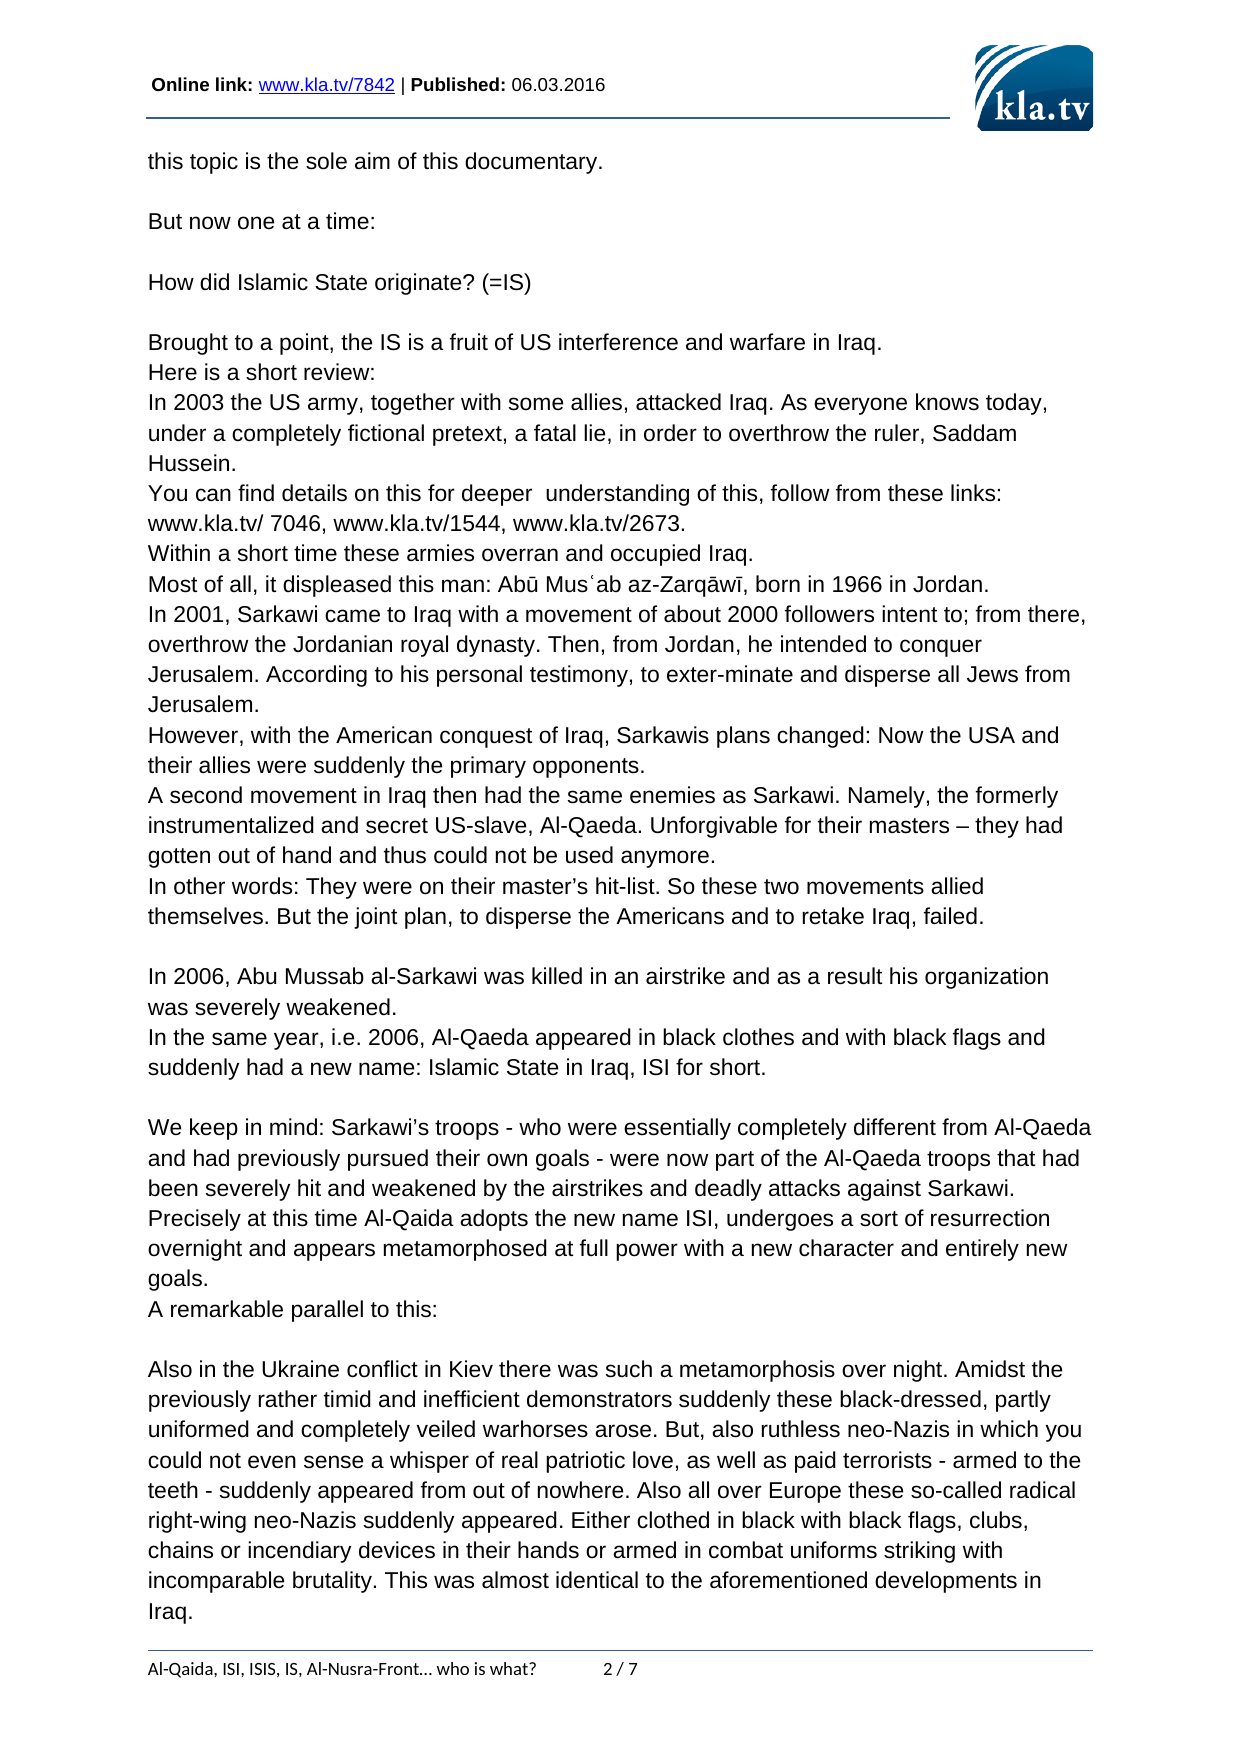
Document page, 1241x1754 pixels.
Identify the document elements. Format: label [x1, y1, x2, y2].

text [148, 148, 1093, 1624]
